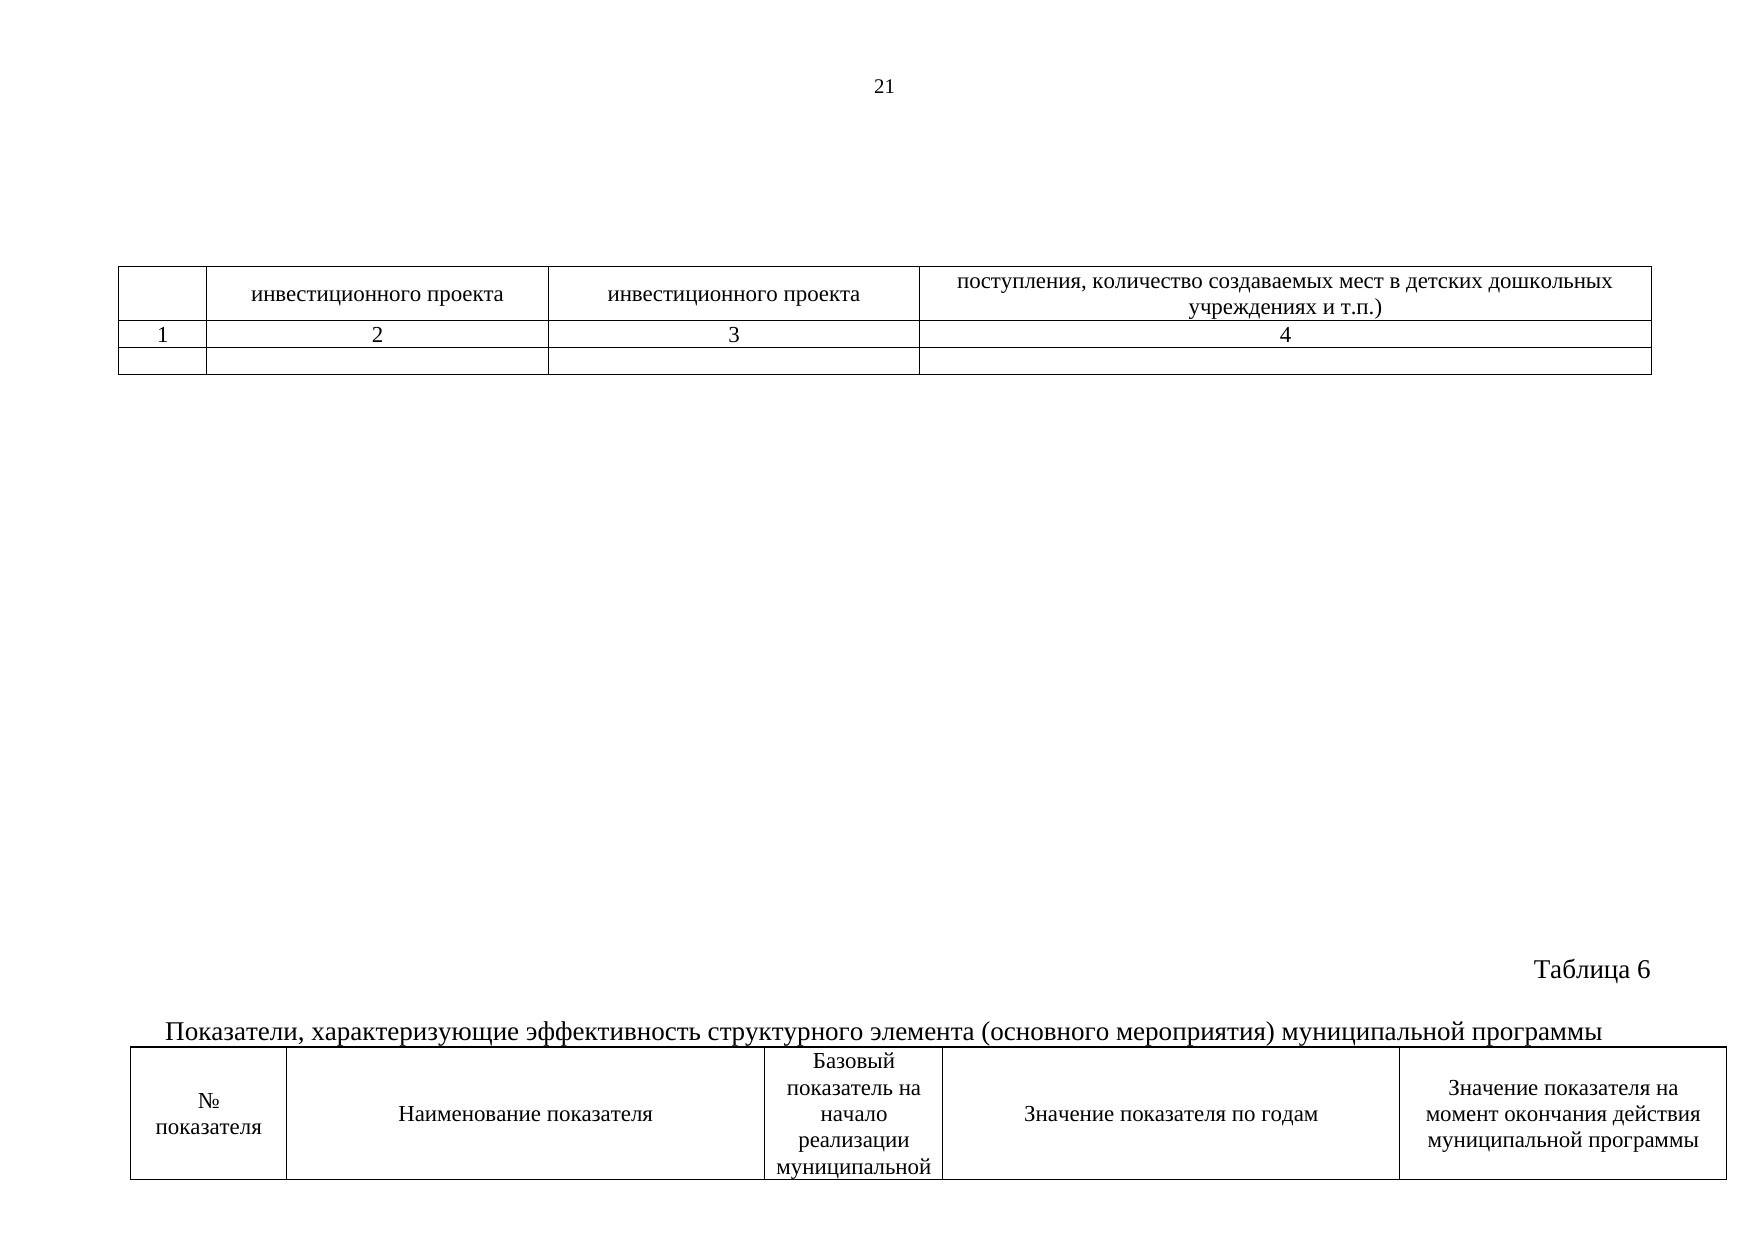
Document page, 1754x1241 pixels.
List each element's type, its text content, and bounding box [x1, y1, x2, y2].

table_header Значение показателя по годам [943, 1048, 1399, 1179]
table_header Базовый показатель на начало реализации муниципальной программы [765, 1048, 942, 1179]
table_cell [549, 348, 919, 374]
text Таблица 6 [118, 953, 1651, 984]
table_header Наименование показателя [287, 1048, 764, 1179]
table_header Наименование инвестиционного проекта [207, 267, 548, 319]
table_header Объем финансирования инвестиционного проекта [549, 267, 919, 319]
table_cell [119, 348, 206, 374]
table_header № показателя [131, 1048, 286, 1179]
table_cell 1 [119, 321, 206, 347]
table_header Значение показателя на момент окончания действия муниципальной программы [1400, 1048, 1726, 1179]
table_cell [920, 348, 1651, 374]
table_cell 2 [207, 321, 548, 347]
table_header Эффект от реализации инвестиционного проекта (налоговые поступления, количество создаваемых мест в детских дошкольных учреждениях и т.п.) [920, 267, 1651, 319]
table_header № [119, 267, 206, 319]
table_cell 4 [920, 321, 1651, 347]
text Показатели, характеризующие эффективность структурного элемента (основного мероприятия) муниципальной программы [118, 1015, 1651, 1046]
table_cell 3 [549, 321, 919, 347]
table_cell [207, 348, 548, 374]
